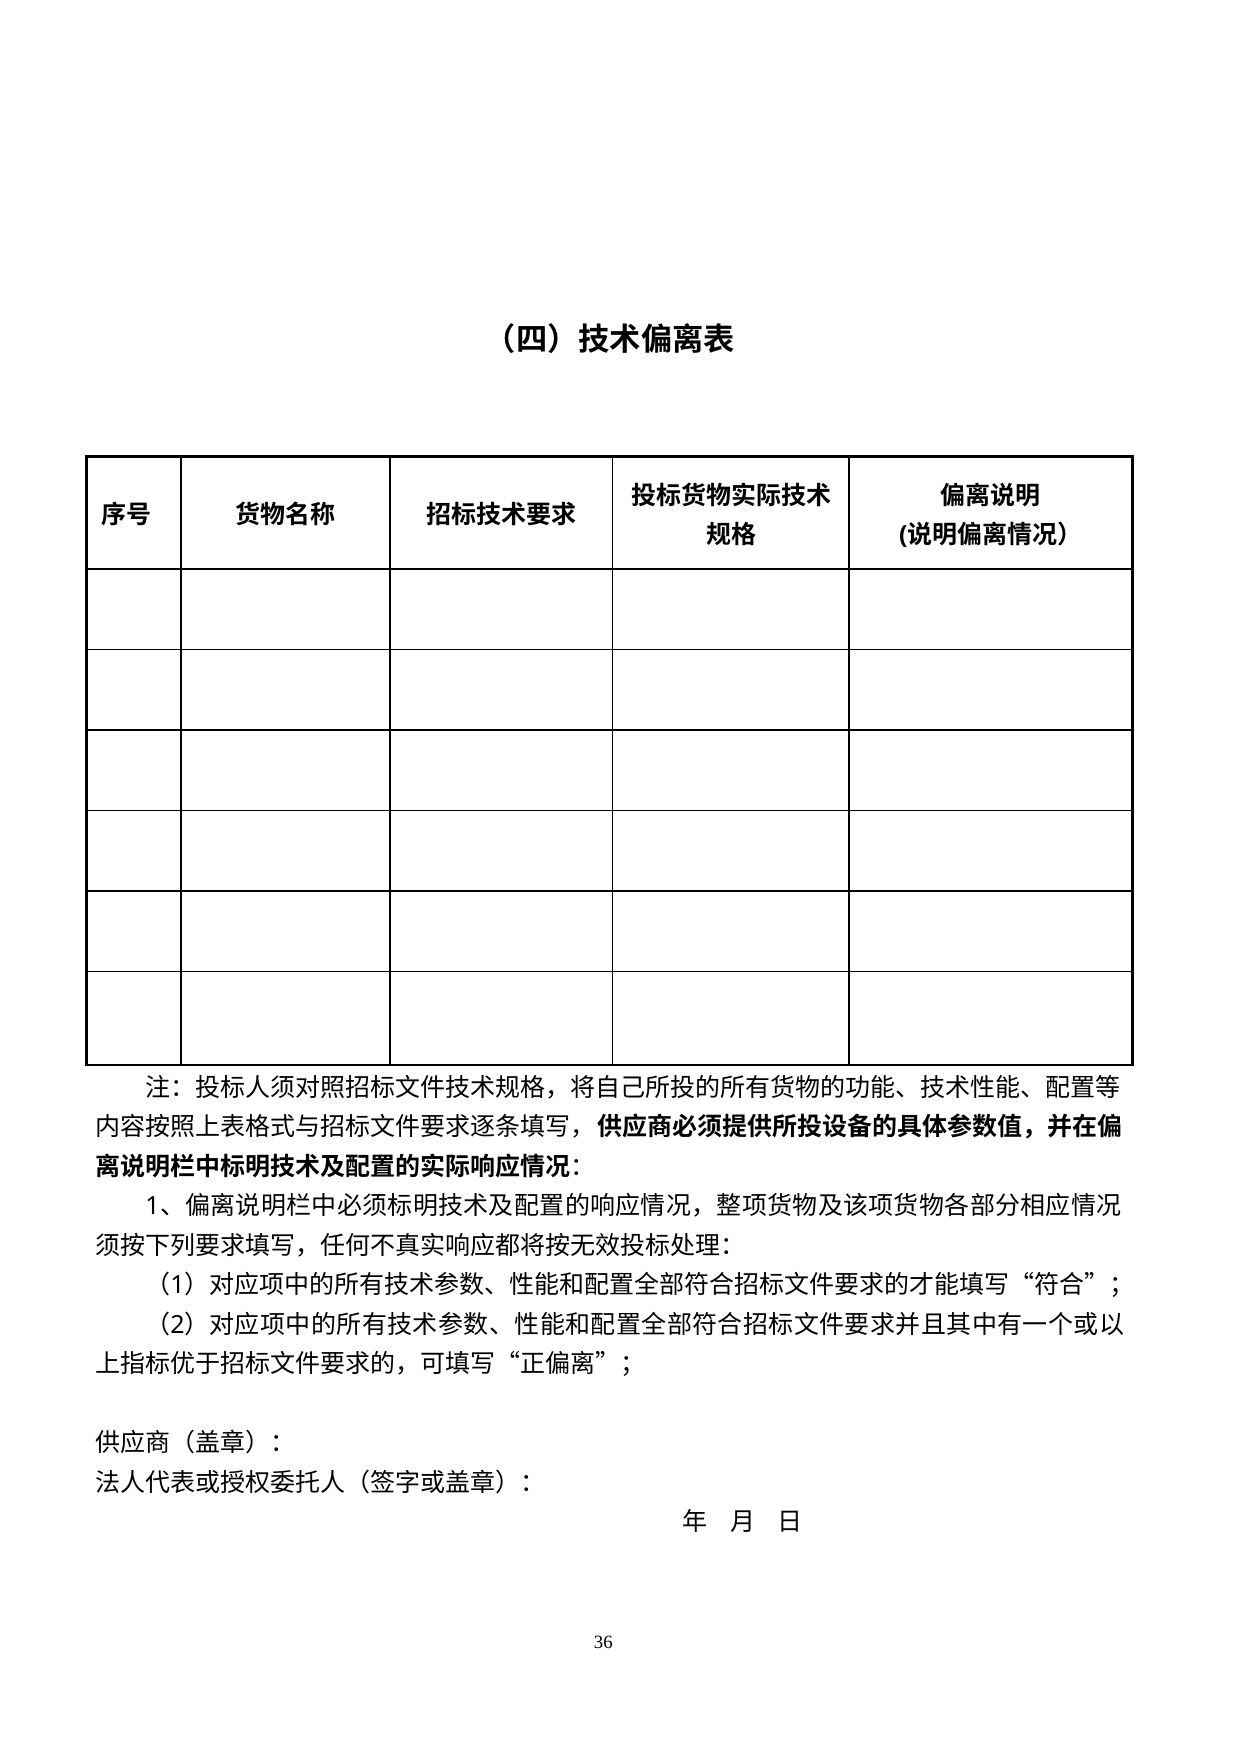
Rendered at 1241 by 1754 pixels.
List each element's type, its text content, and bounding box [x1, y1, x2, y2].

table_header 偏离说明 (说明偏离情况） [850, 458, 1131, 568]
table_cell [850, 650, 1131, 729]
text 注：投标人须对照招标文件技术规格，将自己所投的所有货物的功能、技术性能、配置等内容按照上表格式与招标文件要求逐条填写，供应商必须提供所投设备的具体参数值，并在偏离说明栏中标明技术及配置的实际响应情况： [95, 1066, 1124, 1184]
table_header 序号 [88, 458, 180, 568]
text 年 月 日 [95, 1500, 1124, 1539]
table_cell [391, 570, 612, 649]
text 1、偏离说明栏中必须标明技术及配置的响应情况，整项货物及该项货物各部分相应情况须按下列要求填写，任何不真实响应都将按无效投标处理： [95, 1184, 1124, 1263]
table_cell [850, 570, 1131, 649]
list 对应项中的所有技术参数、性能和配置全部符合招标文件要求并且其中有一个或以上指标优于招标文件要求的，可填写“正偏离”； [95, 1302, 1124, 1381]
table_cell [182, 731, 389, 810]
list 对应项中的所有技术参数、性能和配置全部符合招标文件要求的才能填写“符合”； [95, 1263, 1124, 1302]
table_cell [613, 892, 848, 971]
table_cell [182, 570, 389, 649]
table_cell [88, 892, 180, 971]
table_cell [182, 811, 389, 890]
table_cell [850, 811, 1131, 890]
table_cell [850, 892, 1131, 971]
table_cell [613, 570, 848, 649]
table_cell [88, 650, 180, 729]
table_cell [88, 972, 180, 1064]
table_cell [88, 811, 180, 890]
table_header 招标技术要求 [391, 458, 612, 568]
table_cell [391, 972, 612, 1064]
table_cell [613, 811, 848, 890]
text 供应商（盖章）： [95, 1421, 1124, 1460]
table_cell [182, 892, 389, 971]
table_cell [391, 811, 612, 890]
table_cell [88, 570, 180, 649]
table_cell [850, 731, 1131, 810]
table_cell [391, 650, 612, 729]
table_cell [391, 731, 612, 810]
text 法人代表或授权委托人（签字或盖章）： [95, 1460, 1124, 1500]
text （四）技术偏离表 [95, 297, 1124, 376]
table_cell [613, 731, 848, 810]
table_cell [613, 972, 848, 1064]
table_cell [182, 972, 389, 1064]
table_cell [182, 650, 389, 729]
table_cell [88, 731, 180, 810]
table_header 货物名称 [182, 458, 389, 568]
table_cell [391, 892, 612, 971]
table_header 投标货物实际技术规格 [613, 458, 848, 568]
table_cell [850, 972, 1131, 1064]
table_cell [613, 650, 848, 729]
